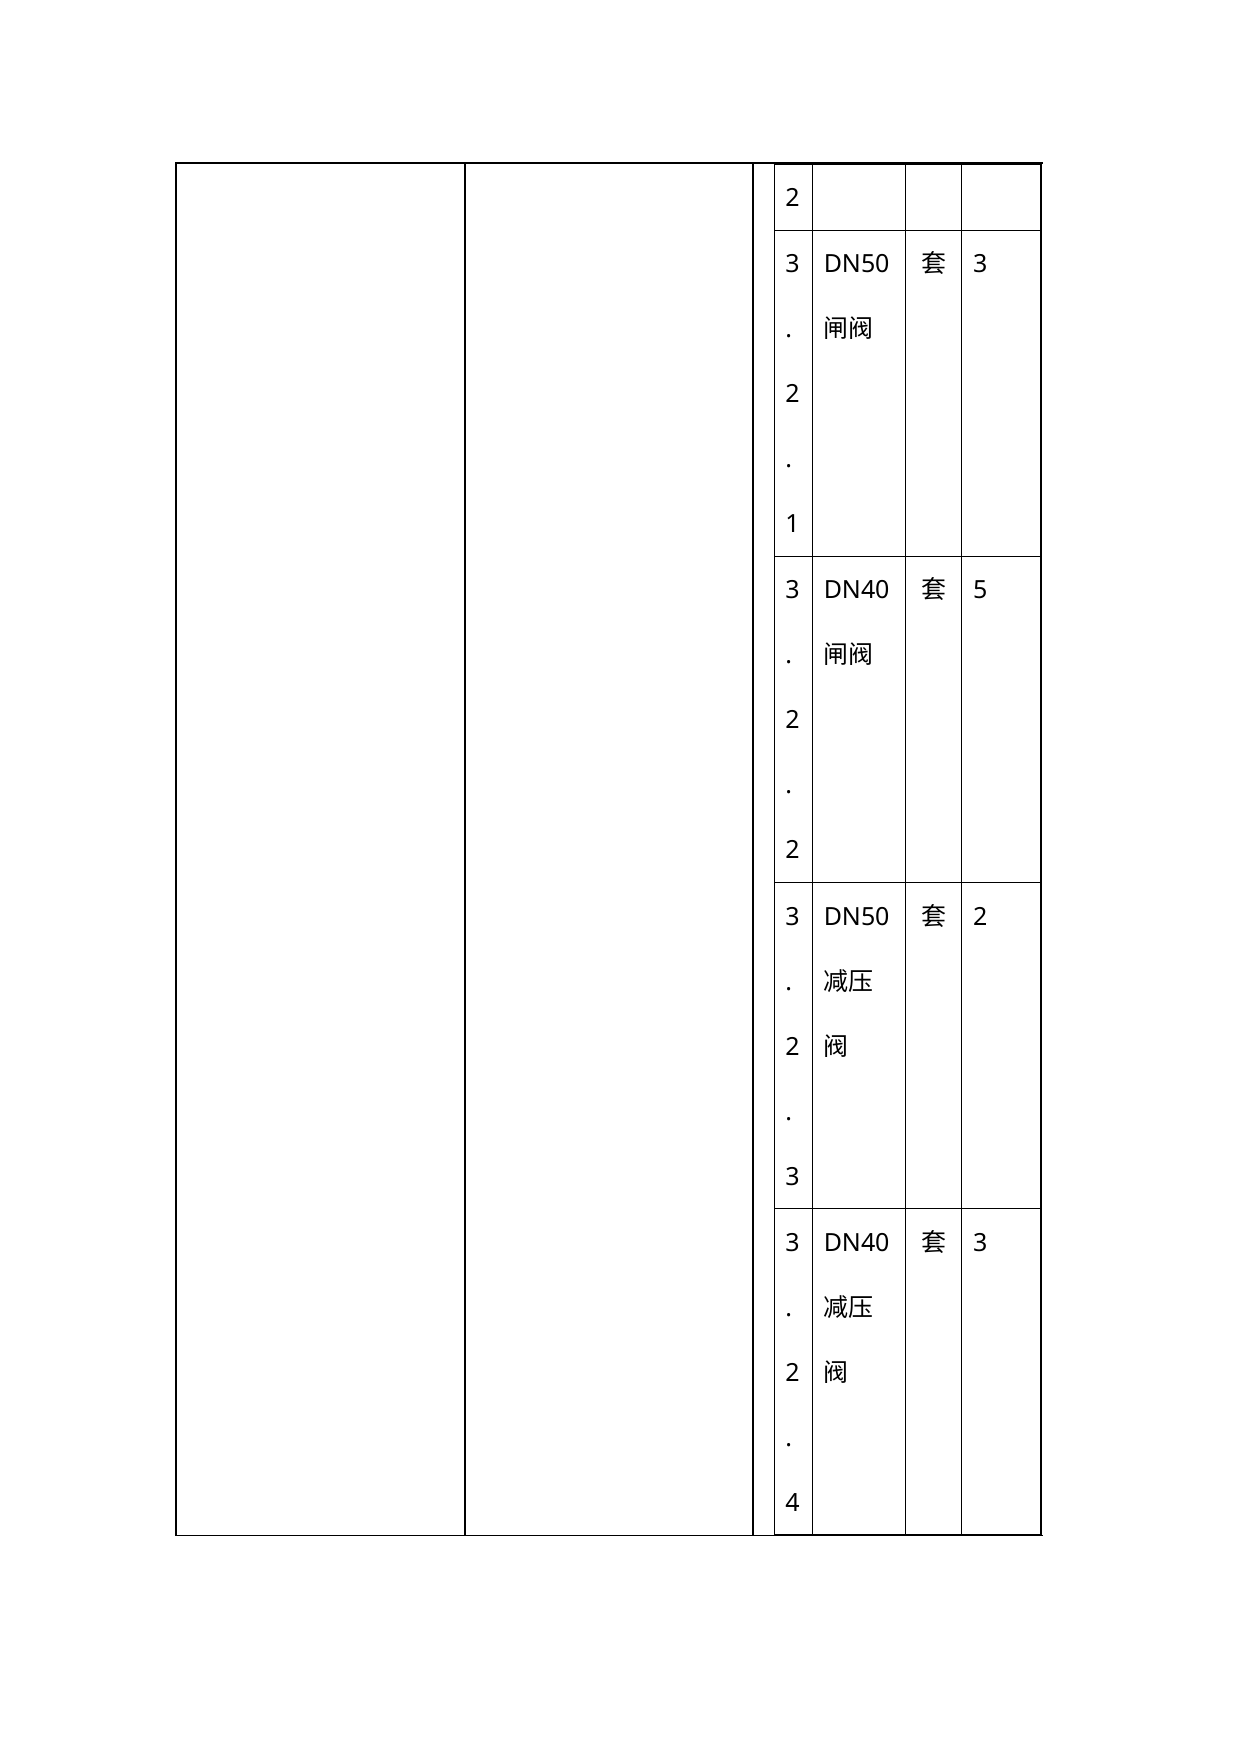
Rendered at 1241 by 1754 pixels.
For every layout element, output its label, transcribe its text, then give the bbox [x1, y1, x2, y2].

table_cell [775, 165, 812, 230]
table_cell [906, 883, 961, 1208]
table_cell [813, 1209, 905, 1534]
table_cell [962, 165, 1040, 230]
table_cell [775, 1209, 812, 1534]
table_cell 1 [177, 164, 464, 1535]
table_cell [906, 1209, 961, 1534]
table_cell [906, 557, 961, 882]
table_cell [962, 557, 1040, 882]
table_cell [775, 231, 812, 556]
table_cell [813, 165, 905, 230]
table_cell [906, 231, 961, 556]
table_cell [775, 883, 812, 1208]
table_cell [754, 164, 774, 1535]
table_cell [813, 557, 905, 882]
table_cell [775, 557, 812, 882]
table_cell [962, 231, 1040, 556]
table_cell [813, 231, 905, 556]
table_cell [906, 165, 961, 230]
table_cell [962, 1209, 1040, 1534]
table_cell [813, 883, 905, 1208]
table_cell [466, 164, 752, 1535]
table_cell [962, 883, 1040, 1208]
